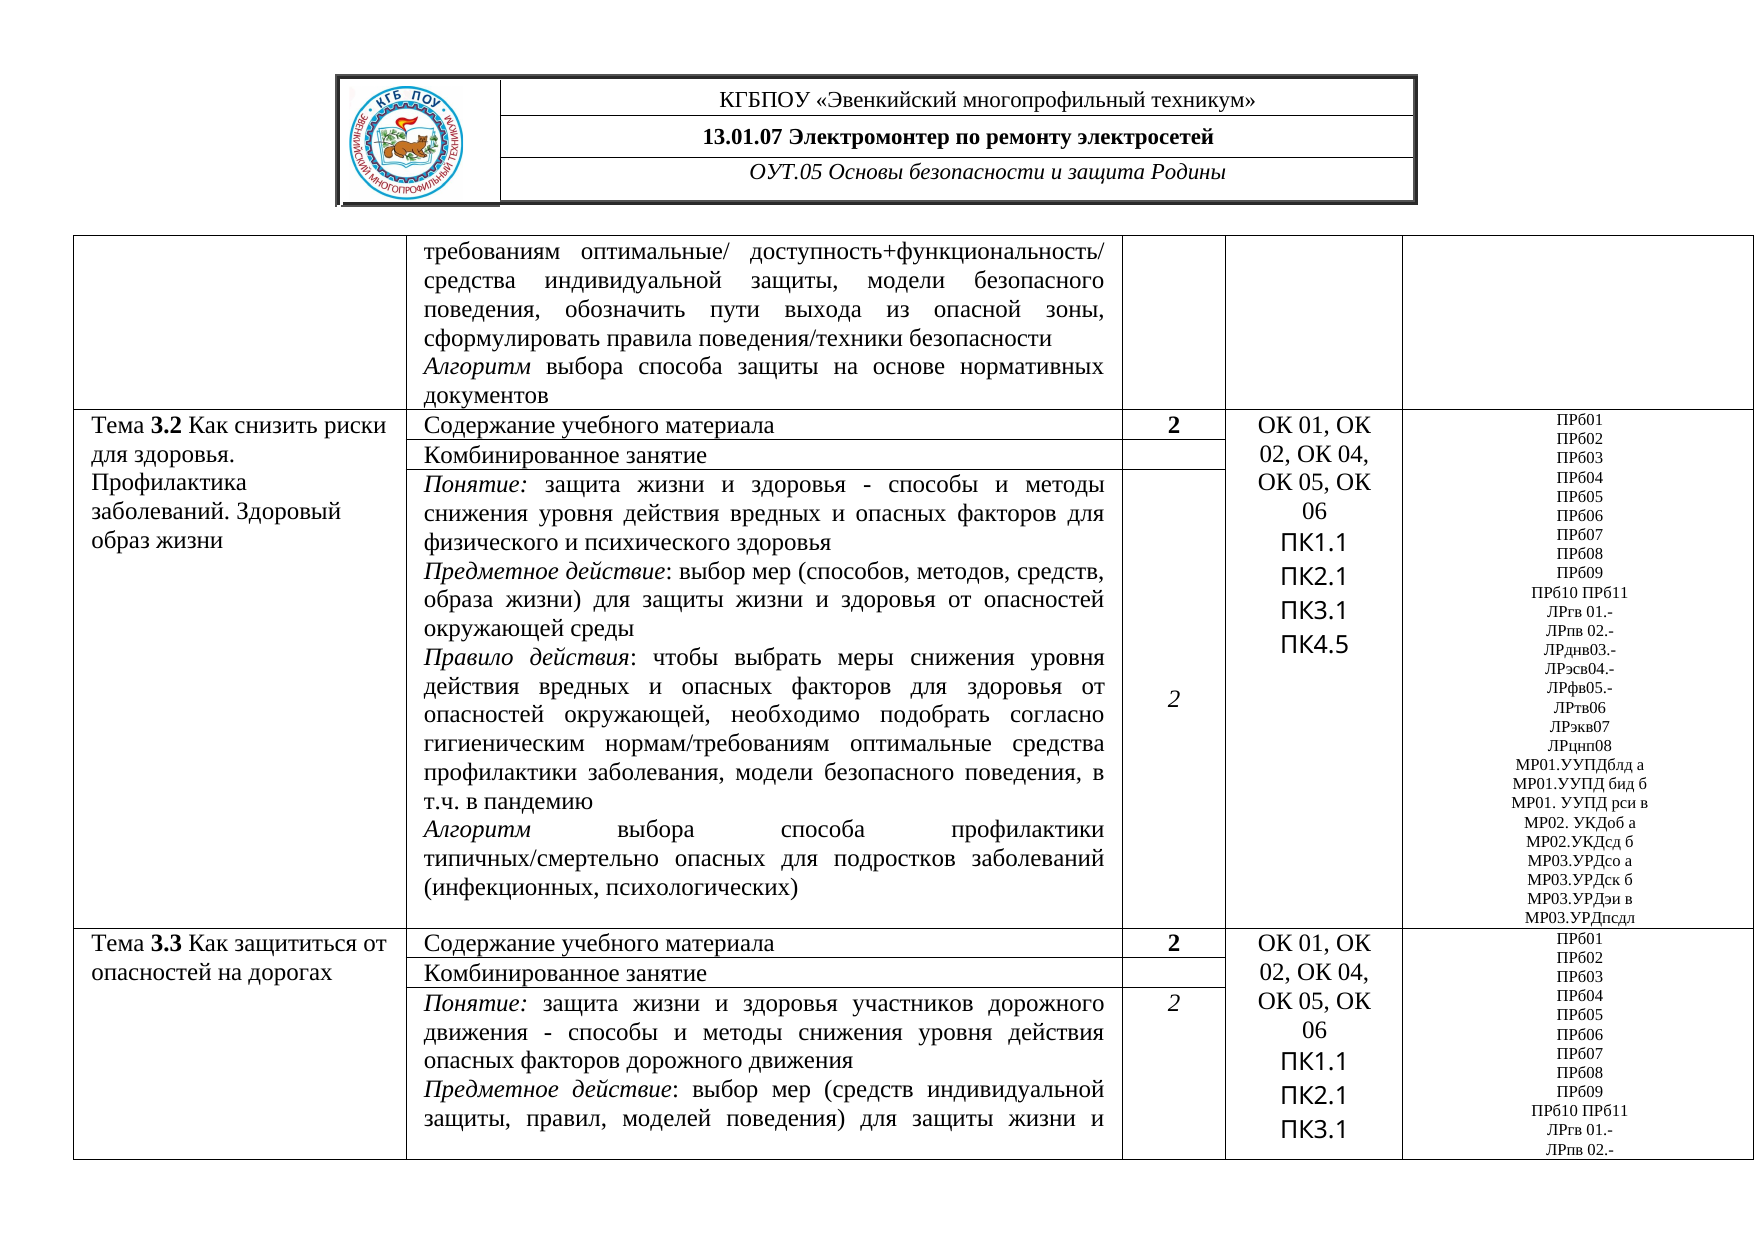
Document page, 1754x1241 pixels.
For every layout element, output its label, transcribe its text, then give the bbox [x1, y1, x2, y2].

table_cell 2 [1123, 410, 1225, 439]
table_cell Комбинированное занятие [407, 958, 1122, 987]
table_cell 2 [1123, 236, 1225, 409]
table_cell Комбинированное занятие [407, 440, 1122, 468]
table_cell 2 [1123, 929, 1225, 957]
table_cell Понятие: защита жизни и здоровья - способы и методы снижения уровня действия вредных и опасных факторов для физического и психического здоровья Предметное действие: выбор мер (способов, методов, средств, образа жизни) для защиты жизни и здоровья от опасностей окружающей среды Правило действия: чтобы выбрать меры снижения уровня действия вредных и опасных факторов для здоровья от опасностей окружающей, необходимо подобрать согласно гигиеническим нормам/требованиям оптимальные средства профилактики заболевания, модели безопасного поведения, в т.ч. в пандемию Алгоритм выбора способа профилактики типичных/смертельно опасных для подростков заболеваний (инфекционных, психологических) [407, 470, 1122, 927]
table_cell ОК 01, ОК 02, ОК 04, ОК 05, ОК 06 ПК1.1 ПК2.1 ПК3.1 ПК4.5 [1226, 410, 1402, 927]
table_cell Тема 3.3 Как защититься от опасностей на дорогах [74, 929, 406, 1158]
table_cell 2 [1123, 988, 1225, 1158]
table_cell Содержание учебного материала [407, 929, 1122, 957]
table_cell 2 [1123, 470, 1225, 927]
picture [349, 86, 396, 134]
table_cell ПРб01 ПРб02 ПРб03 ПРб04 ПРб05 ПРб06 ПРб07 ПРб08 ПРб09 ПРб10 ПРб11 ЛРгв 01.- ЛРпв 02.- ЛРднв03.- ЛРэсв04.- ЛРфв05.- ЛРтв06 ЛРэкв07 ЛРцнп08 МР01.УУПДблд а МР01.УУПД бид б МР01. УУПД рси в МР02. УКДоб а МР02.УКДсд б МР03.УРДсо а МР03.УРДск б МР03.УРДэи в МР03.УРДпсдл [1403, 929, 1753, 1158]
table_cell Содержание учебного материала [407, 410, 1122, 439]
picture [349, 86, 464, 201]
table_cell ОК 01, ОК 02, ОК 04, ОК 05, ОК 06 ПК1.1 ПК2.1 ПК3.1 ПК4.5 [1226, 929, 1402, 1158]
table_cell [1123, 440, 1225, 468]
table_cell [1123, 958, 1225, 987]
table_cell Тема 3.2 Как снизить риски для здоровья. Профилактика заболеваний. Здоровый образ жизни [74, 410, 406, 927]
table_cell ПРб01 ПРб02 ПРб03 ПРб04 ПРб05 ПРб06 ПРб07 ПРб08 ПРб09 ПРб10 ПРб11 ЛРгв 01.- ЛРпв 02.- ЛРднв03.- ЛРэсв04.- ЛРфв05.- ЛРтв06 ЛРэкв07 ЛРцнп08 МР01.УУПДблд а МР01.УУПД бид б МР01. УУПД рси в МР02. УКДоб а МР02.УКДсд б МР03.УРДсо а МР03.УРДск б МР03.УРДэи в МР03.УРДпсдл [1403, 410, 1753, 927]
